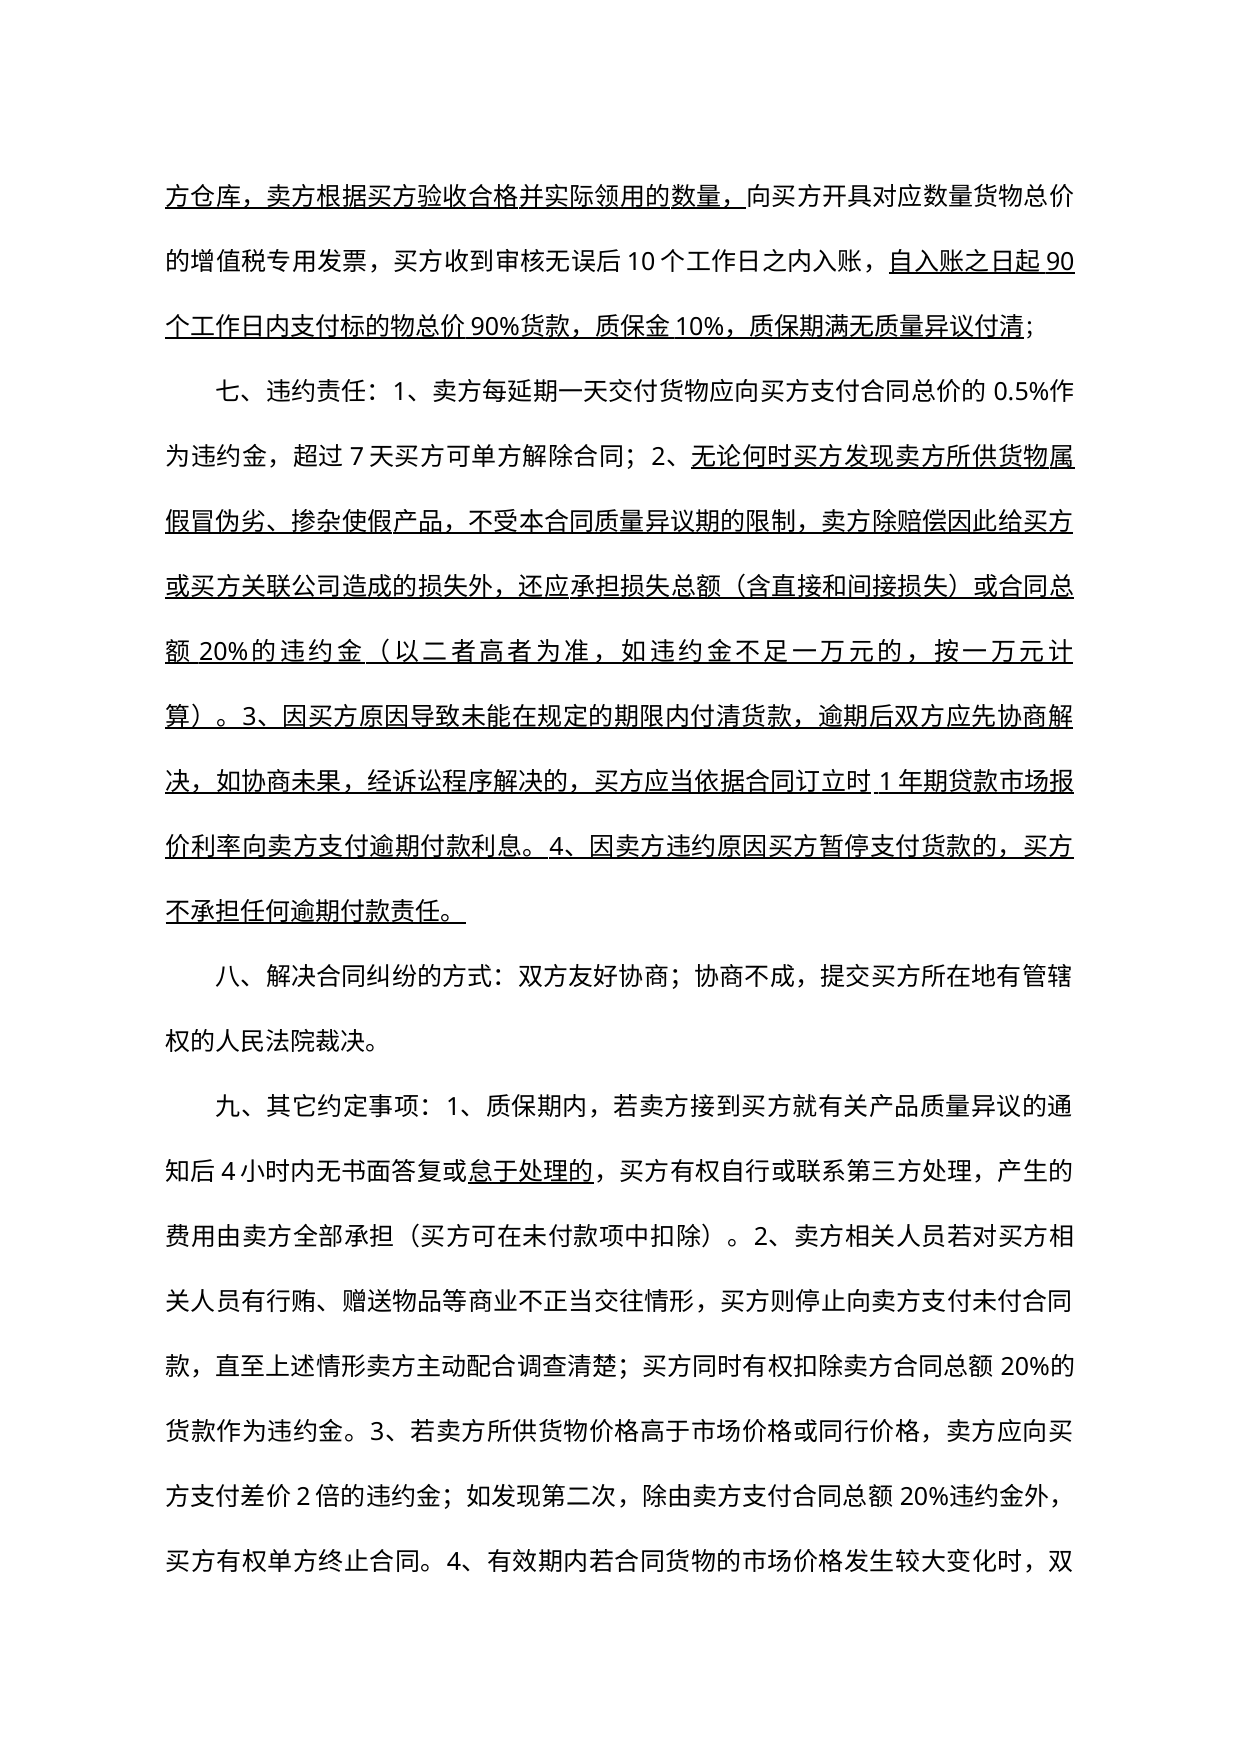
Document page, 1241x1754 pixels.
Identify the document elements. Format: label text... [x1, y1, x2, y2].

text 七、违约责任：1、卖方每延期一天交付货物应向买方支付合同总价的0.5%作为违约金，超过7天买方可单方解除合同；2、无论何时买方发现卖方所供货物属假冒伪劣、掺杂使假产品，不受本合同质量异议期的限制，卖方除赔偿因此给买方或买方关联公司造成的损失外，还应承担损失总额（含直接和间接损失）或合同总额20%的违约金（以二者高者为准，如违约金不足一万元的，按一万元计算）。3、因买方原因导致未能在规定的期限内付清货款，逾期后双方应先协商解决，如协商未果，经诉讼程序解决的，买方应当依据合同订立时1年期贷款市场报价利率向卖方支付逾期付款利息。4、因卖方违约原因买方暂停支付货款的，买方不承担任何逾期付款责任。 [165, 357, 1075, 942]
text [165, 162, 1075, 357]
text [165, 1072, 1075, 1592]
text 八、解决合同纠纷的方式：双方友好协商；协商不成，提交买方所在地有管辖权的人民法院裁决。 [165, 942, 1075, 1072]
